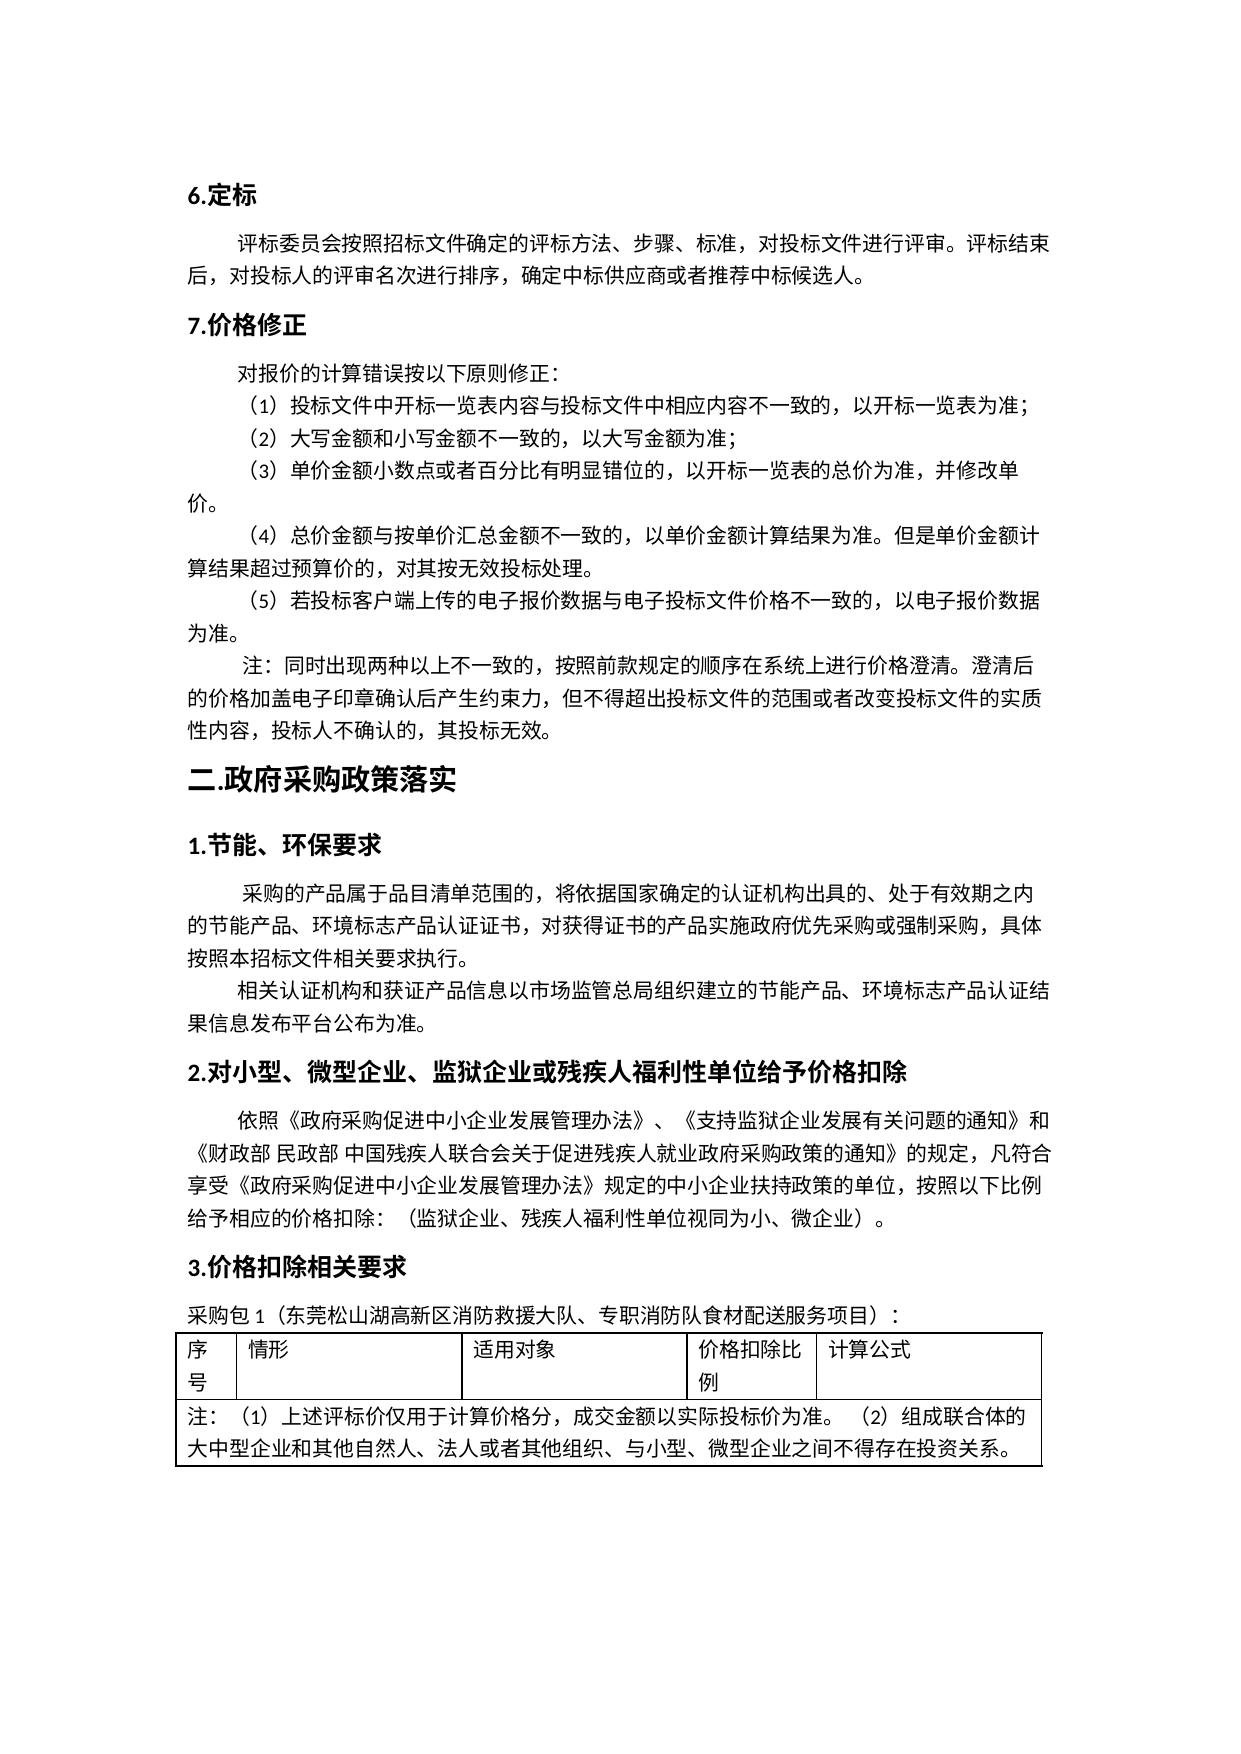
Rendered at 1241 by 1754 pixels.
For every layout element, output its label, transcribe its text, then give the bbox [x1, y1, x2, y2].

text （4）总价金额与按单价汇总金额不一致的，以单价金额计算结果为准。但是单价金额计算结果超过预算价的，对其按无效投标处理。 [187, 519, 1053, 584]
text 1.节能、环保要求 [187, 812, 1053, 877]
text （5）若投标客户端上传的电子报价数据与电子投标文件价格不一致的，以电子报价数据为准。 [187, 584, 1053, 649]
table_cell 注：（1）上述评标价仅用于计算价格分，成交金额以实际投标价为准。 （2）组成联合体的大中型企业和其他自然人、法人或者其他组织、与小型、微型企业之间不得存在投资关系。 [177, 1400, 1041, 1465]
text （2）大写金额和小写金额不一致的，以大写金额为准； [187, 422, 1053, 454]
table_header 情形 [237, 1334, 461, 1398]
text 6.定标 [187, 162, 1053, 227]
table_header 价格扣除比例 [688, 1334, 816, 1398]
text 相关认证机构和获证产品信息以市场监管总局组织建立的节能产品、环境标志产品认证结果信息发布平台公布为准。 [187, 974, 1053, 1039]
text 3.价格扣除相关要求 [187, 1234, 1053, 1299]
text 注：同时出现两种以上不一致的，按照前款规定的顺序在系统上进行价格澄清。澄清后的价格加盖电子印章确认后产生约束力，但不得超出投标文件的范围或者改变投标文件的实质性内容，投标人不确认的，其投标无效。 [187, 649, 1053, 747]
text 2.对小型、微型企业、监狱企业或残疾人福利性单位给予价格扣除 [187, 1039, 1053, 1104]
table_header 序号 [177, 1334, 236, 1398]
text （3）单价金额小数点或者百分比有明显错位的，以开标一览表的总价为准，并修改单价。 [187, 454, 1053, 519]
text 对报价的计算错误按以下原则修正： [187, 357, 1053, 389]
table_header 适用对象 [463, 1334, 686, 1398]
text 依照《政府采购促进中小企业发展管理办法》、《支持监狱企业发展有关问题的通知》和《财政部 民政部 中国残疾人联合会关于促进残疾人就业政府采购政策的通知》的规定，凡符合享受《政府采购促进中小企业发展管理办法》规定的中小企业扶持政策的单位，按照以下比例给予相应的价格扣除：（监狱企业、残疾人福利性单位视同为小、微企业）。 [187, 1104, 1053, 1234]
text 采购包1（东莞松山湖高新区消防救援大队、专职消防队食材配送服务项目）： [187, 1299, 1053, 1332]
text 采购的产品属于品目清单范围的，将依据国家确定的认证机构出具的、处于有效期之内的节能产品、环境标志产品认证证书，对获得证书的产品实施政府优先采购或强制采购，具体按照本招标文件相关要求执行。 [187, 877, 1053, 974]
text （1）投标文件中开标一览表内容与投标文件中相应内容不一致的，以开标一览表为准； [187, 389, 1053, 422]
text 7.价格修正 [187, 292, 1053, 357]
text 二.政府采购政策落实 [187, 747, 1053, 812]
text 评标委员会按照招标文件确定的评标方法、步骤、标准，对投标文件进行评审。评标结束后，对投标人的评审名次进行排序，确定中标供应商或者推荐中标候选人。 [187, 227, 1053, 292]
table_header 计算公式 [817, 1334, 1041, 1398]
